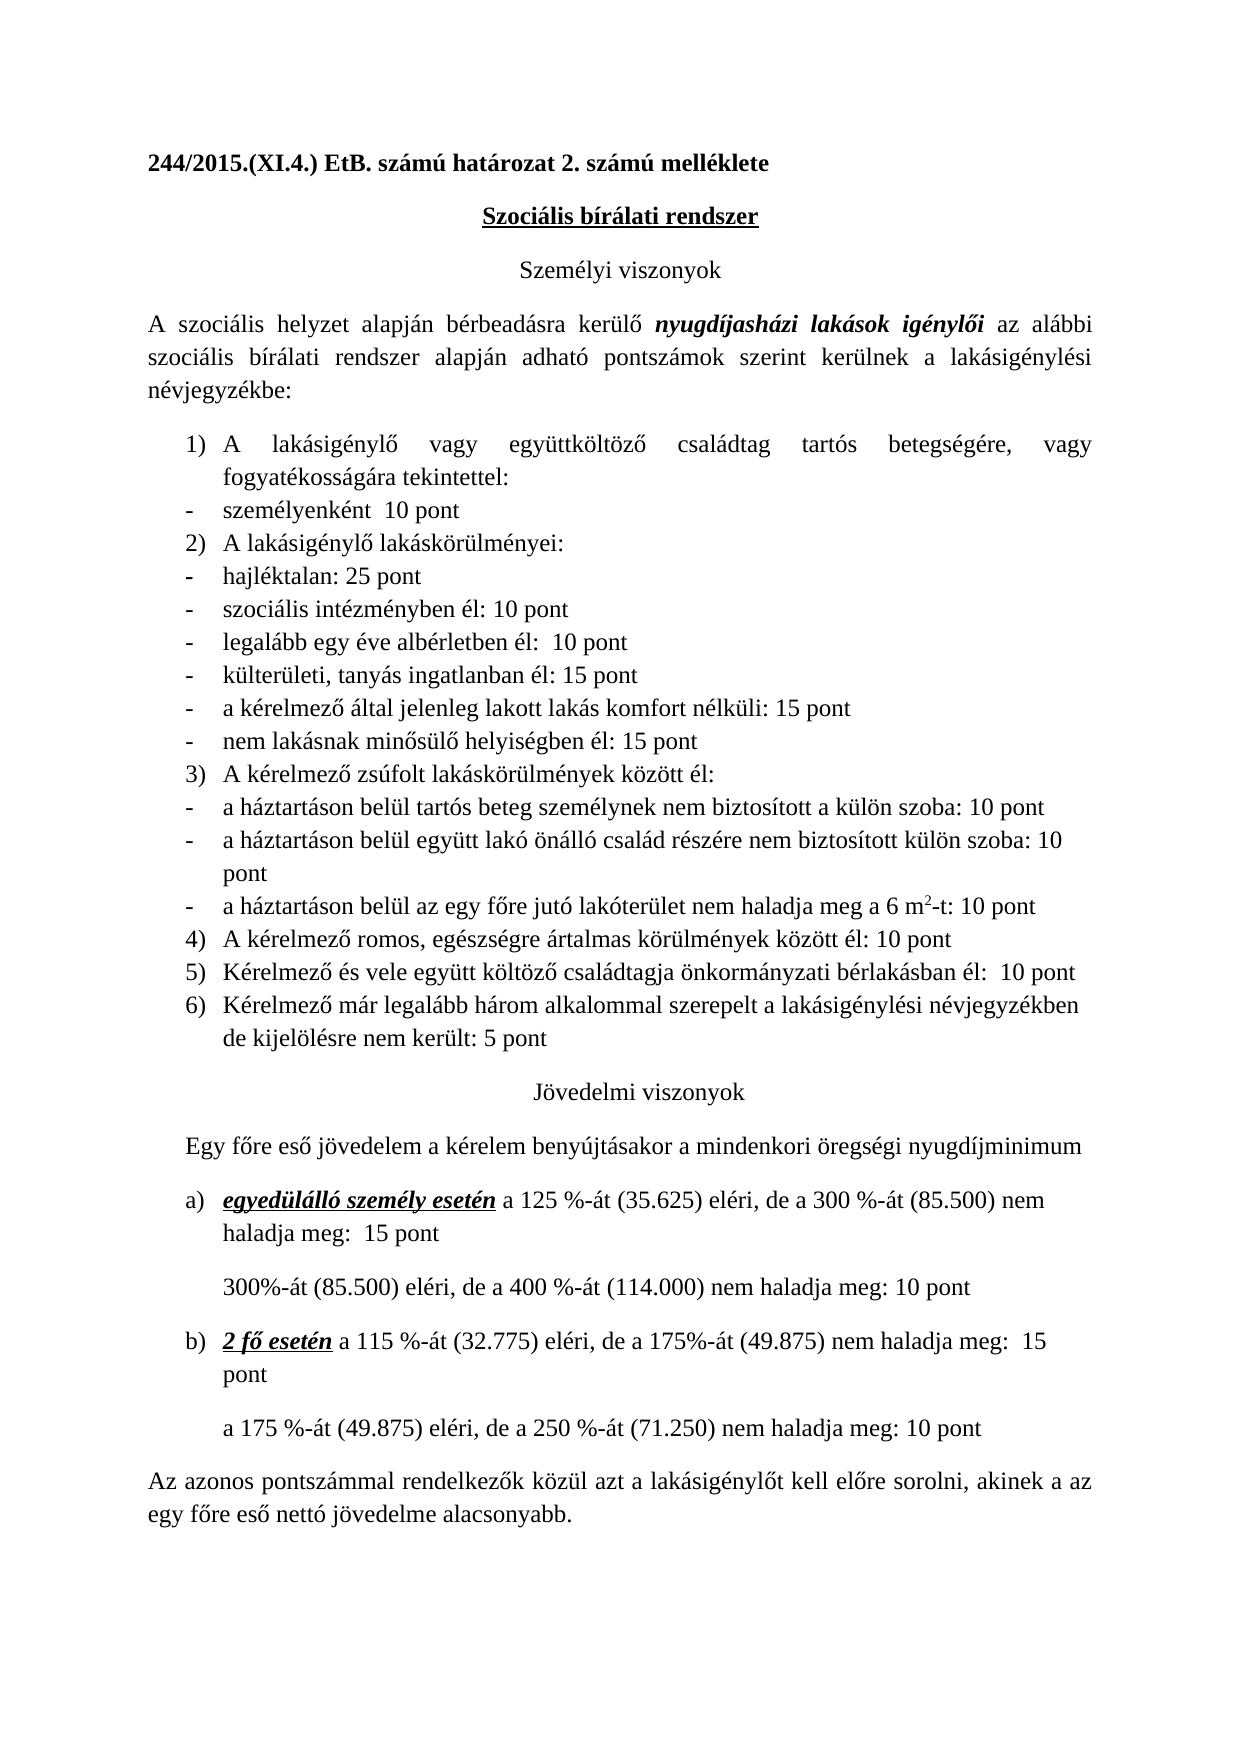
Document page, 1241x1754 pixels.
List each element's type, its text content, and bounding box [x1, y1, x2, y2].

list a háztartáson belül együtt lakó önálló család részére nem biztosított külön szoba: 10 pont [185, 825, 1093, 887]
list 2 fő esetén a 115 %-át (32.775) eléri, de a 175%-át (49.875) nem haladja meg: 15 pont [185, 1326, 1093, 1387]
text Egy főre eső jövedelem a kérelem benyújtásakor a mindenkori öregségi nyugdíjminimum [185, 1131, 1093, 1160]
list A kérelmező romos, egészségre ártalmas körülmények között él: 10 pont [185, 924, 1093, 953]
text 244/2015.(XI.4.) EtB. számú határozat 2. számú melléklete [148, 148, 1093, 176]
text a 175 %-át (49.875) eléri, de a 250 %-át (71.250) nem haladja meg: 10 pont [223, 1413, 1093, 1441]
text 300%-át (85.500) eléri, de a 400 %-át (114.000) nem haladja meg: 10 pont [223, 1272, 1093, 1301]
text Szociális bírálati rendszer [148, 201, 1093, 230]
list legalább egy éve albérletben él: 10 pont [185, 627, 1093, 656]
list hajléktalan: 25 pont [185, 561, 1093, 590]
text A szociális helyzet alapján bérbeadásra kerülő nyugdíjasházi lakások igénylői az alábbi szociális bírálati rendszer alapján adható pontszámok szerint kerülnek a lakásigénylési névjegyzékbe: [148, 309, 1093, 404]
list a háztartáson belül az egy főre jutó lakóterület nem haladja meg a 6 m2-t: 10 pont [185, 891, 1093, 920]
list Kérelmező már legalább három alkalommal szerepelt a lakásigénylési névjegyzékben de kijelölésre nem került: 5 pont [185, 990, 1093, 1052]
list a kérelmező által jelenleg lakott lakás komfort nélküli: 15 pont [185, 693, 1093, 722]
list a háztartáson belül tartós beteg személynek nem biztosított a külön szoba: 10 pont [185, 792, 1093, 821]
text Jövedelmi viszonyok [185, 1077, 1093, 1106]
list A kérelmező zsúfolt lakáskörülmények között él: [185, 759, 1093, 788]
text Személyi viszonyok [148, 255, 1093, 284]
list Kérelmező és vele együtt költöző családtagja önkormányzati bérlakásban él: 10 pont [185, 957, 1093, 986]
list A lakásigénylő lakáskörülményei: [185, 528, 1093, 557]
list egyedülálló személy esetén a 125 %-át (35.625) eléri, de a 300 %-át (85.500) nem haladja meg: 15 pont [185, 1185, 1093, 1247]
list nem lakásnak minősülő helyiségben él: 15 pont [185, 726, 1093, 755]
text Az azonos pontszámmal rendelkezők közül azt a lakásigénylőt kell előre sorolni, akinek a az egy főre eső nettó jövedelme alacsonyabb. [148, 1466, 1093, 1528]
list A lakásigénylő vagy együttköltöző családtag tartós betegségére, vagy fogyatékosságára tekintettel: [185, 429, 1093, 491]
list külterületi, tanyás ingatlanban él: 15 pont [185, 660, 1093, 689]
list személyenként 10 pont [185, 495, 1093, 524]
list szociális intézményben él: 10 pont [185, 594, 1093, 623]
